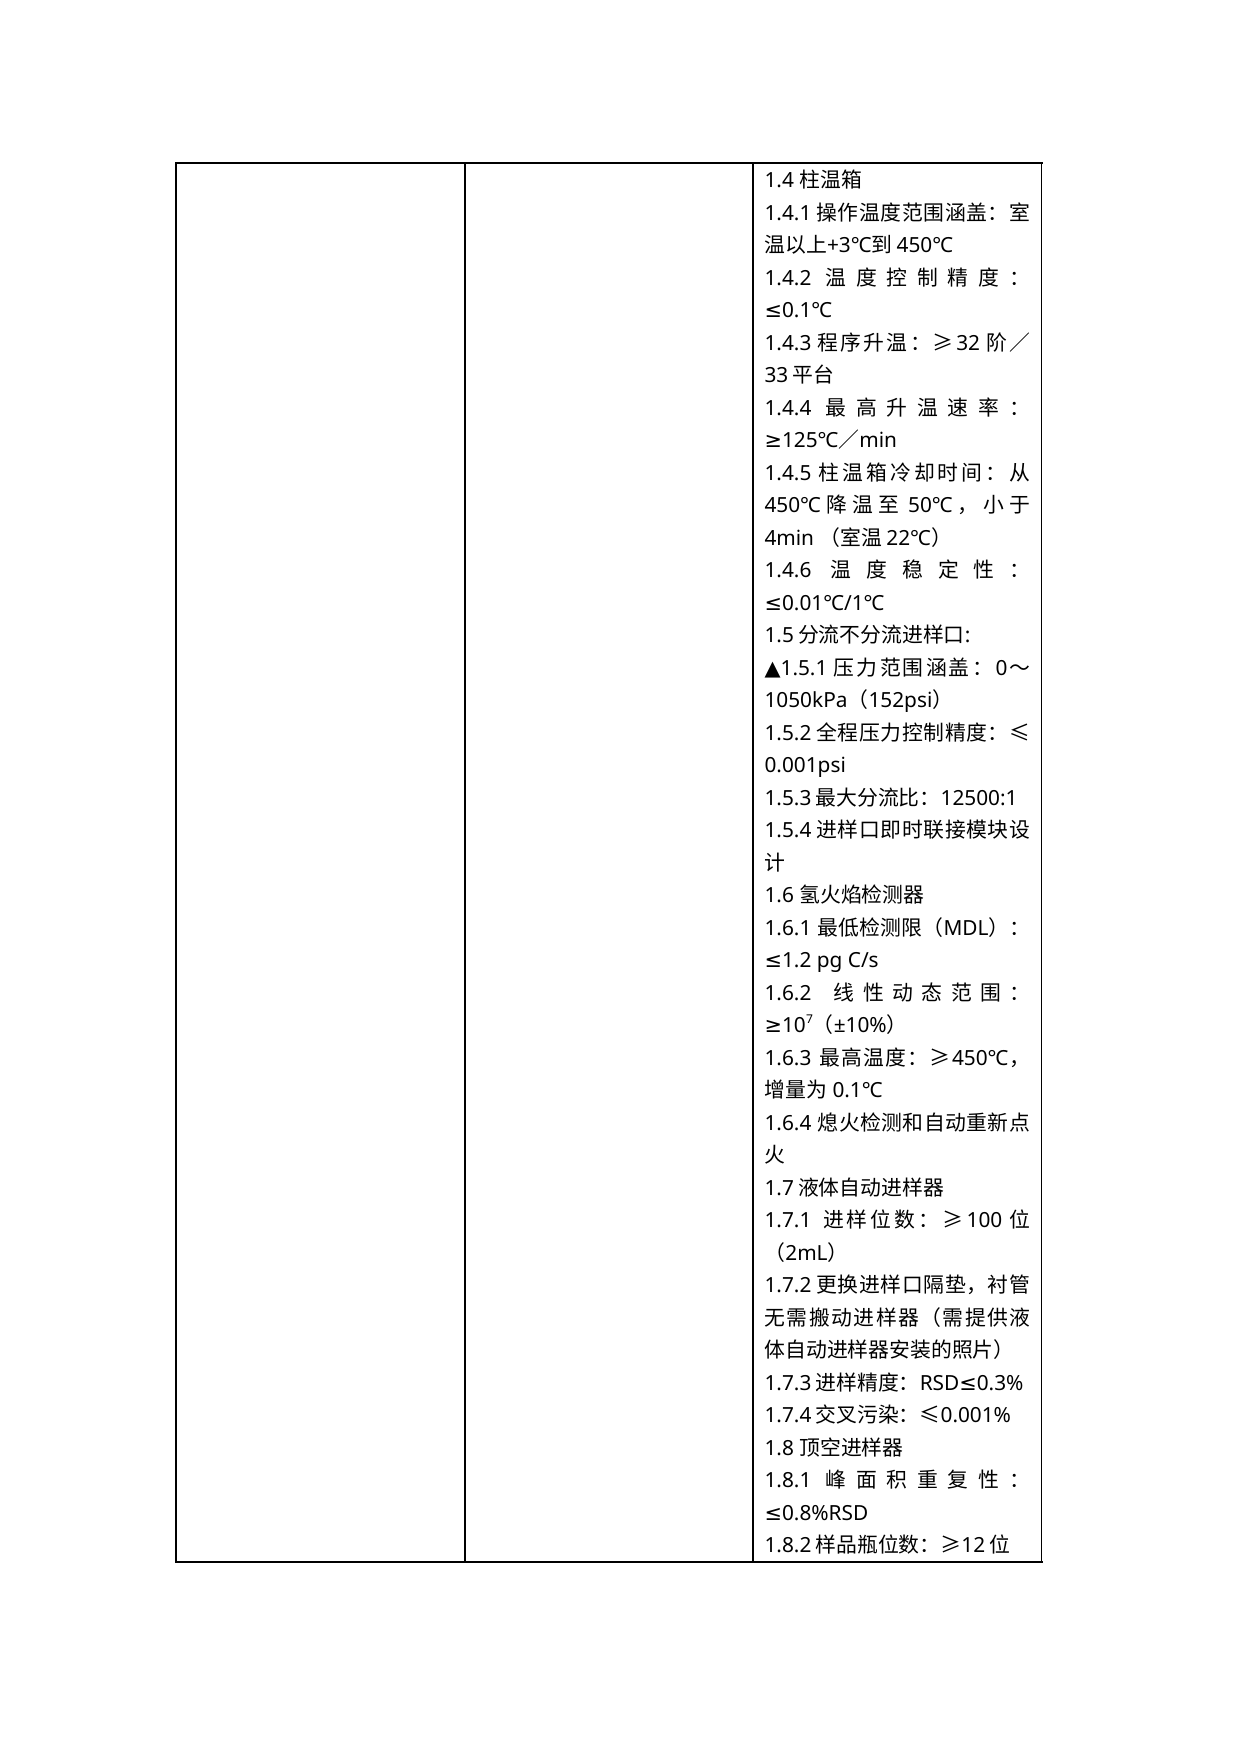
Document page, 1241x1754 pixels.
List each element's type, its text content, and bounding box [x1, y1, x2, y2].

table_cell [754, 164, 1041, 1561]
table_cell [466, 164, 752, 1561]
table_cell 1 [177, 164, 464, 1561]
